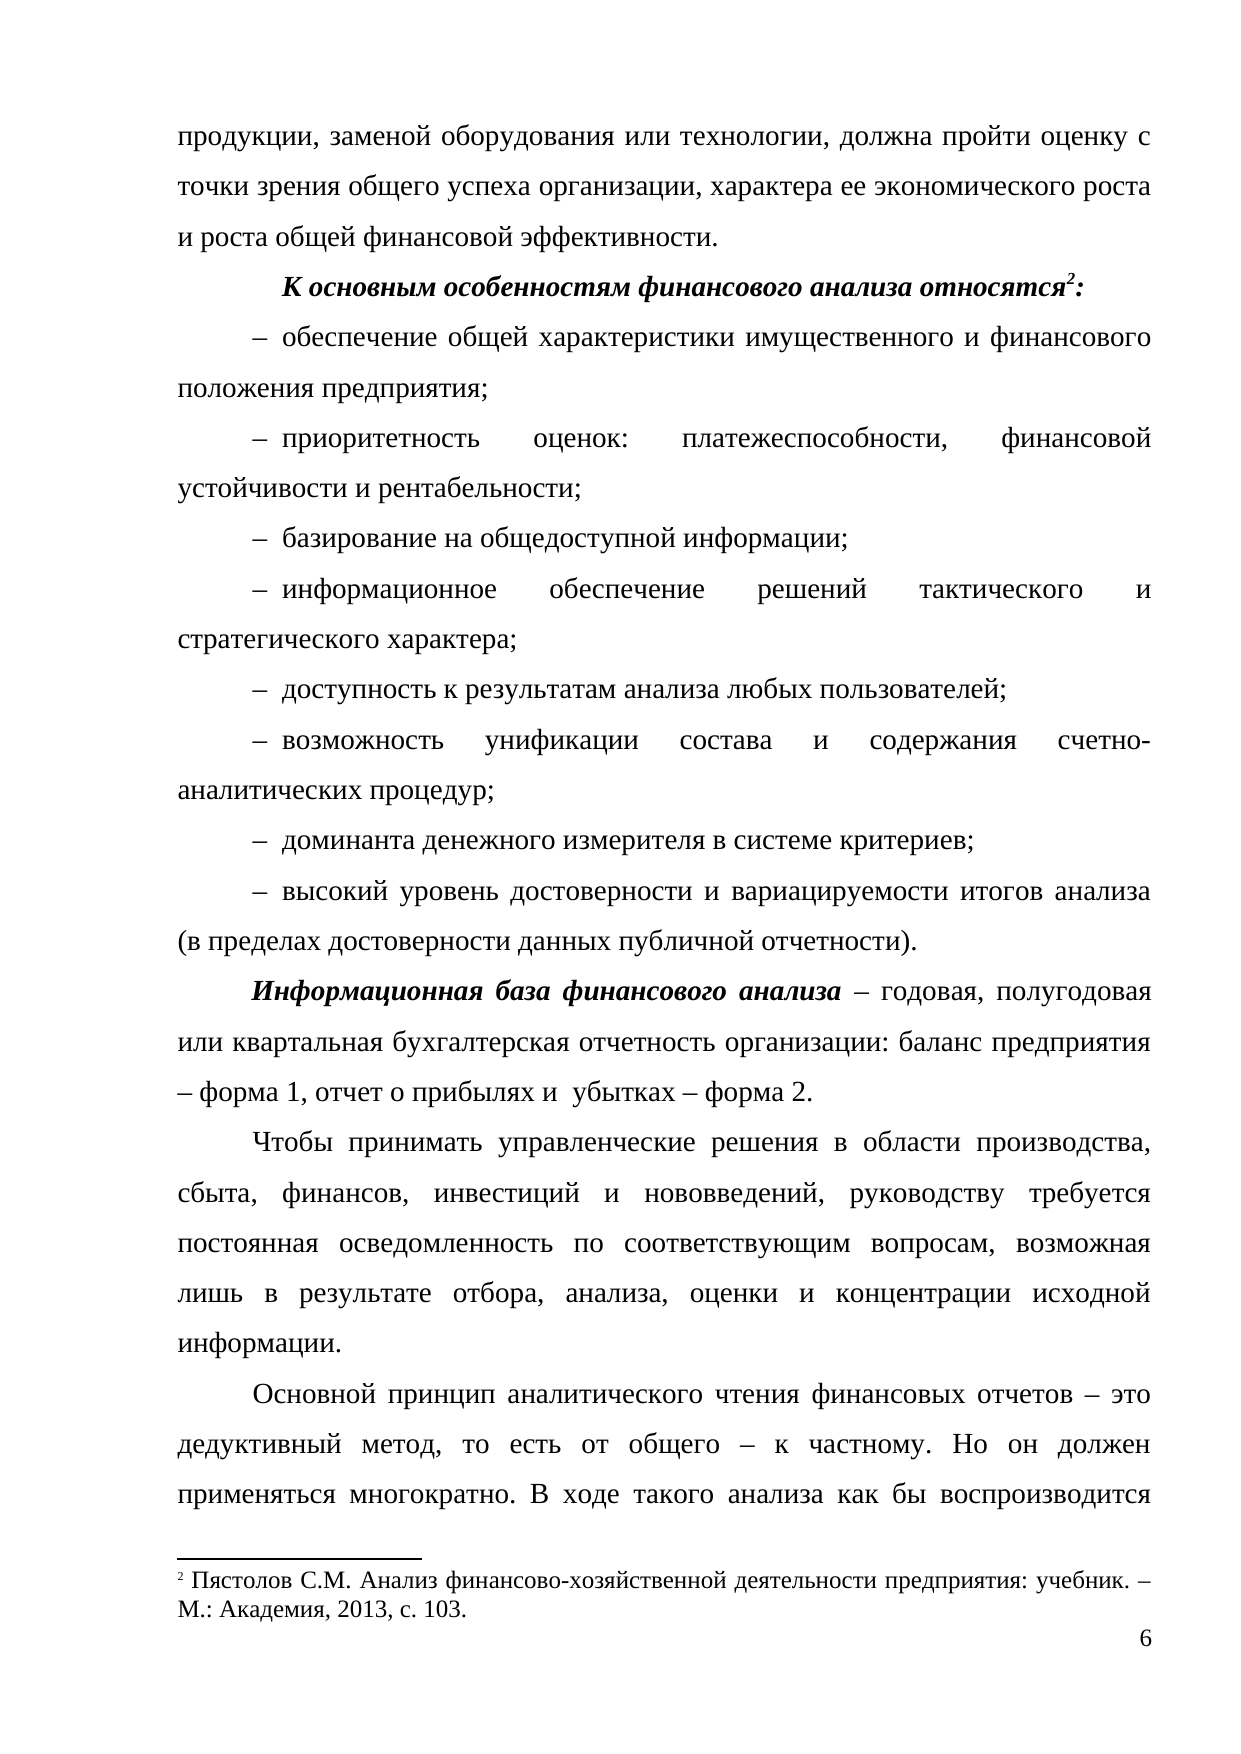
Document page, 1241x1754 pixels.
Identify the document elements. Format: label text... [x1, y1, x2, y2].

list возможность унификации состава и содержания счетно-аналитических процедур; [177, 722, 1152, 806]
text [177, 118, 1152, 252]
list обеспечение общей характеристики имущественного и финансового положения предприятия; [177, 319, 1152, 403]
list информационное обеспечение решений тактического и стратегического характера; [177, 571, 1152, 655]
list доминанта денежного измерителя в системе критериев; [177, 822, 1152, 856]
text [177, 1376, 1152, 1510]
list доступность к результатам анализа любых пользователей; [177, 672, 1152, 705]
list приоритетность оценок: платежеспособности, финансовой устойчивости и рентабельности; [177, 420, 1152, 504]
list высокий уровень достоверности и вариацируемости итогов анализа (в пределах достоверности данных публичной отчетности). [177, 873, 1152, 957]
text Чтобы принимать управленческие решения в области производства, сбыта, финансов, инвестиций и нововведений, руководству требуется постоянная осведомленность по соответствующим вопросам, возможная лишь в результате отбора, анализа, оценки и концентрации исходной информации. [177, 1124, 1152, 1359]
text К основным особенностям финансового анализа относятся: [207, 269, 1152, 303]
list базирование на общедоступной информации; [177, 521, 1152, 554]
text Информационная база финансового анализа – годовая, полугодовая или квартальная бухгалтерская отчетность организации: баланс предприятия – форма 1, отчет о прибылях и убытках – форма 2. [177, 973, 1152, 1108]
